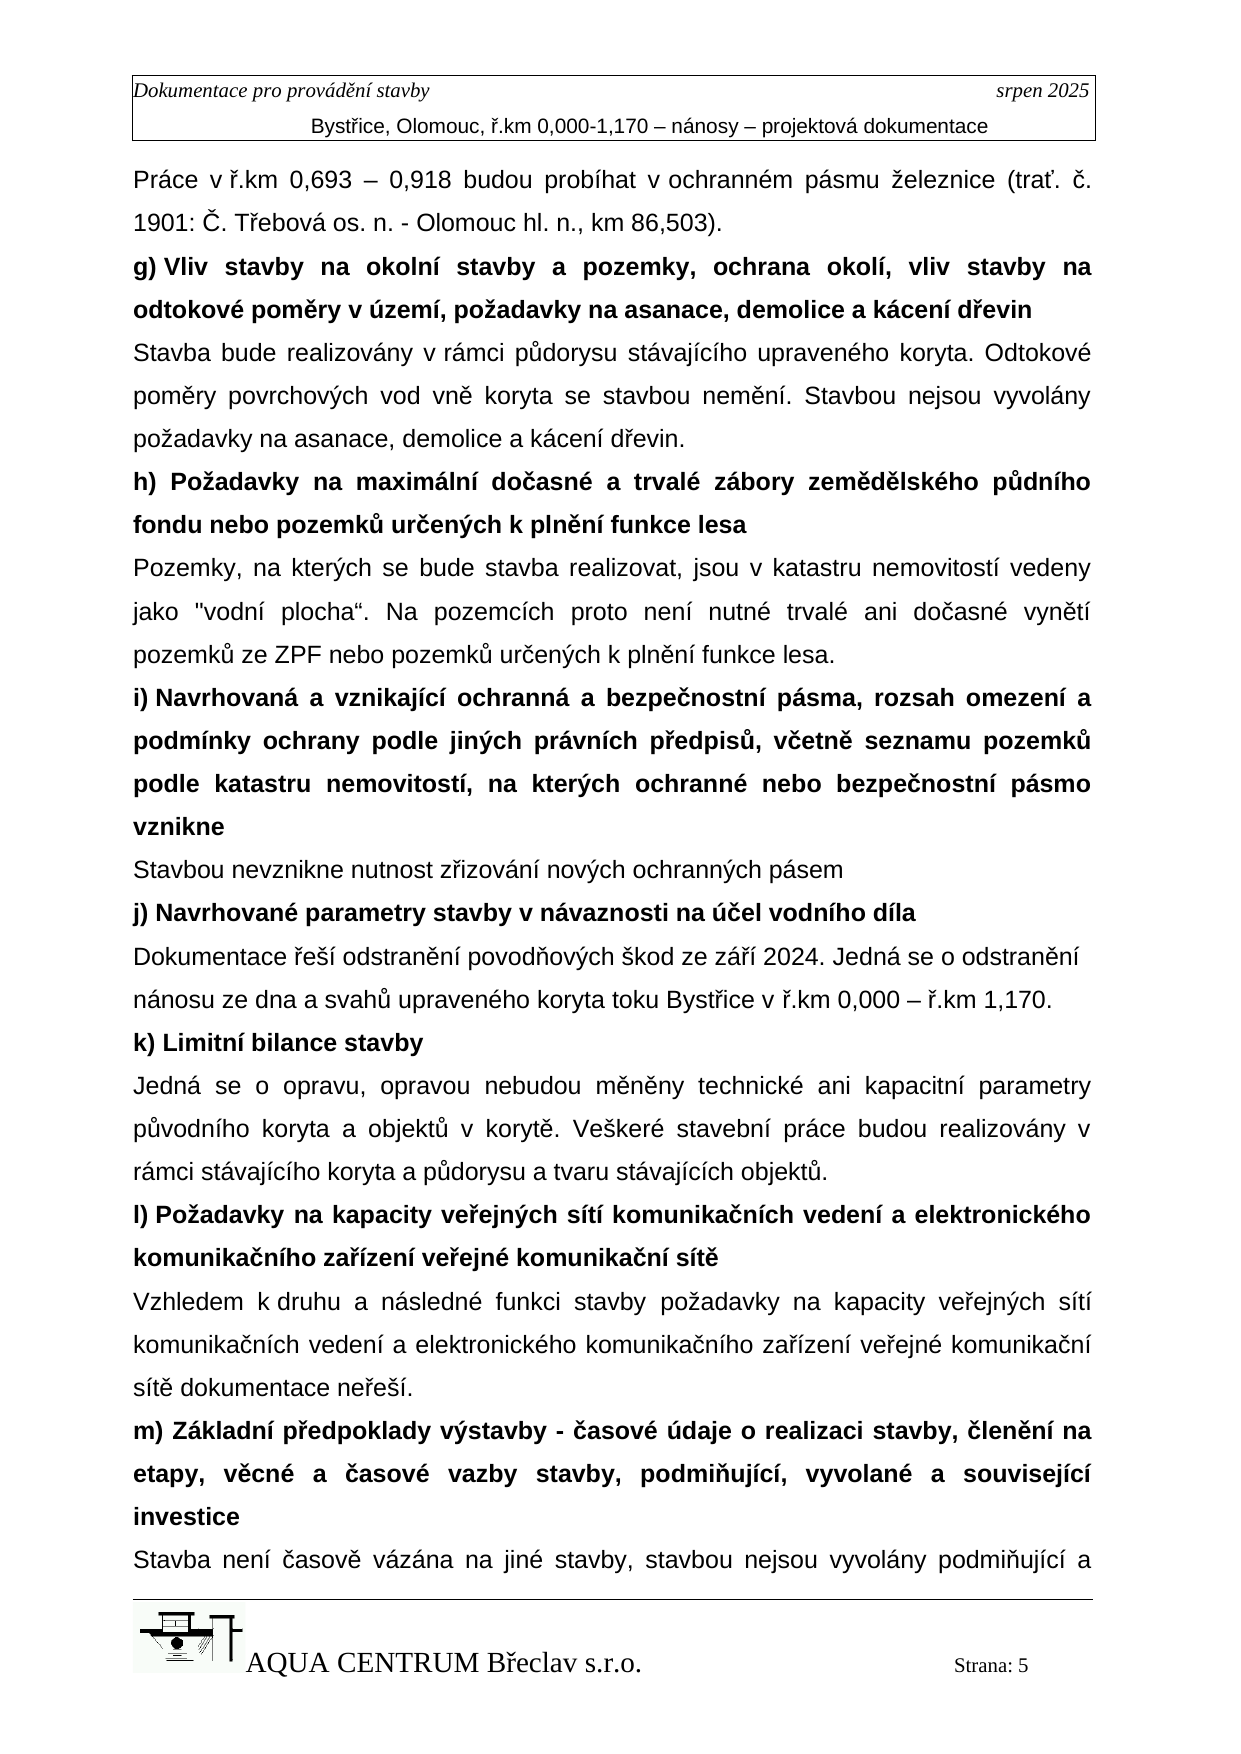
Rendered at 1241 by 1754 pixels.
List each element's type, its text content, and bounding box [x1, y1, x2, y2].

list h) Požadavky na maximální dočasné a trvalé zábory zemědělského půdního fondu nebo pozemků určených k plnění funkce lesa [133, 467, 1093, 539]
text m) Základní předpoklady výstavby - časové údaje o realizaci stavby, členění na etapy, věcné a časové vazby stavby, podmiňující, vyvolané a související investice [133, 1416, 1093, 1531]
picture [132, 1602, 246, 1673]
list Stavba bude realizovány v rámci půdorysu stávajícího upraveného koryta. Odtokové poměry povrchových vod vně koryta se stavbou nemění. Stavbou nejsou vyvolány požadavky na asanace, demolice a kácení dřevin. [133, 338, 1093, 453]
text k) Limitní bilance stavby [133, 1028, 1093, 1057]
subtitle Dokumentace řeší odstranění povodňových škod ze září 2024. Jedná se o odstranění nánosu ze dna a svahů upraveného koryta toku Bystřice v ř.km 0,000 – ř.km 1,170. [133, 942, 1093, 1013]
text Vzhledem k druhu a následné funkci stavby požadavky na kapacity veřejných sítí komunikačních vedení a elektronického komunikačního zařízení veřejné komunikační sítě dokumentace neřeší. [133, 1287, 1093, 1402]
text j) Navrhované parametry stavby v návaznosti na účel vodního díla [133, 898, 1093, 927]
text Stavba není časově vázána na jiné stavby, stavbou nejsou vyvolány podmiňující a související investice. [133, 1545, 1093, 1574]
text i) Navrhovaná a vznikající ochranná a bezpečnostní pásma, rozsah omezení a podmínky ochrany podle jiných právních předpisů, včetně seznamu pozemků podle katastru nemovitostí, na kterých ochranné nebo bezpečnostní pásmo vznikne [133, 683, 1093, 841]
list Pozemky, na kterých se bude stavba realizovat, jsou v katastru nemovitostí vedeny jako "vodní plocha“. Na pozemcích proto není nutné trvalé ani dočasné vynětí pozemků ze ZPF nebo pozemků určených k plnění funkce lesa. [133, 553, 1093, 668]
text Jedná se o opravu, opravou nebudou měněny technické ani kapacitní parametry původního koryta a objektů v korytě. Veškeré stavební práce budou realizovány v rámci stávajícího koryta a půdorysu a tvaru stávajících objektů. [133, 1071, 1093, 1186]
text Stavbou nevznikne nutnost zřizování nových ochranných pásem [133, 855, 1093, 884]
list Práce v ř.km 0,693 – 0,918 budou probíhat v ochranném pásmu železnice (trať. č. 1901: Č. Třebová os. n. - Olomouc hl. n., km 86,503). [133, 165, 1093, 237]
list g) Vliv stavby na okolní stavby a pozemky, ochrana okolí, vliv stavby na odtokové poměry v území, požadavky na asanace, demolice a kácení dřevin [133, 252, 1093, 323]
text l) Požadavky na kapacity veřejných sítí komunikačních vedení a elektronického komunikačního zařízení veřejné komunikační sítě [133, 1200, 1093, 1272]
